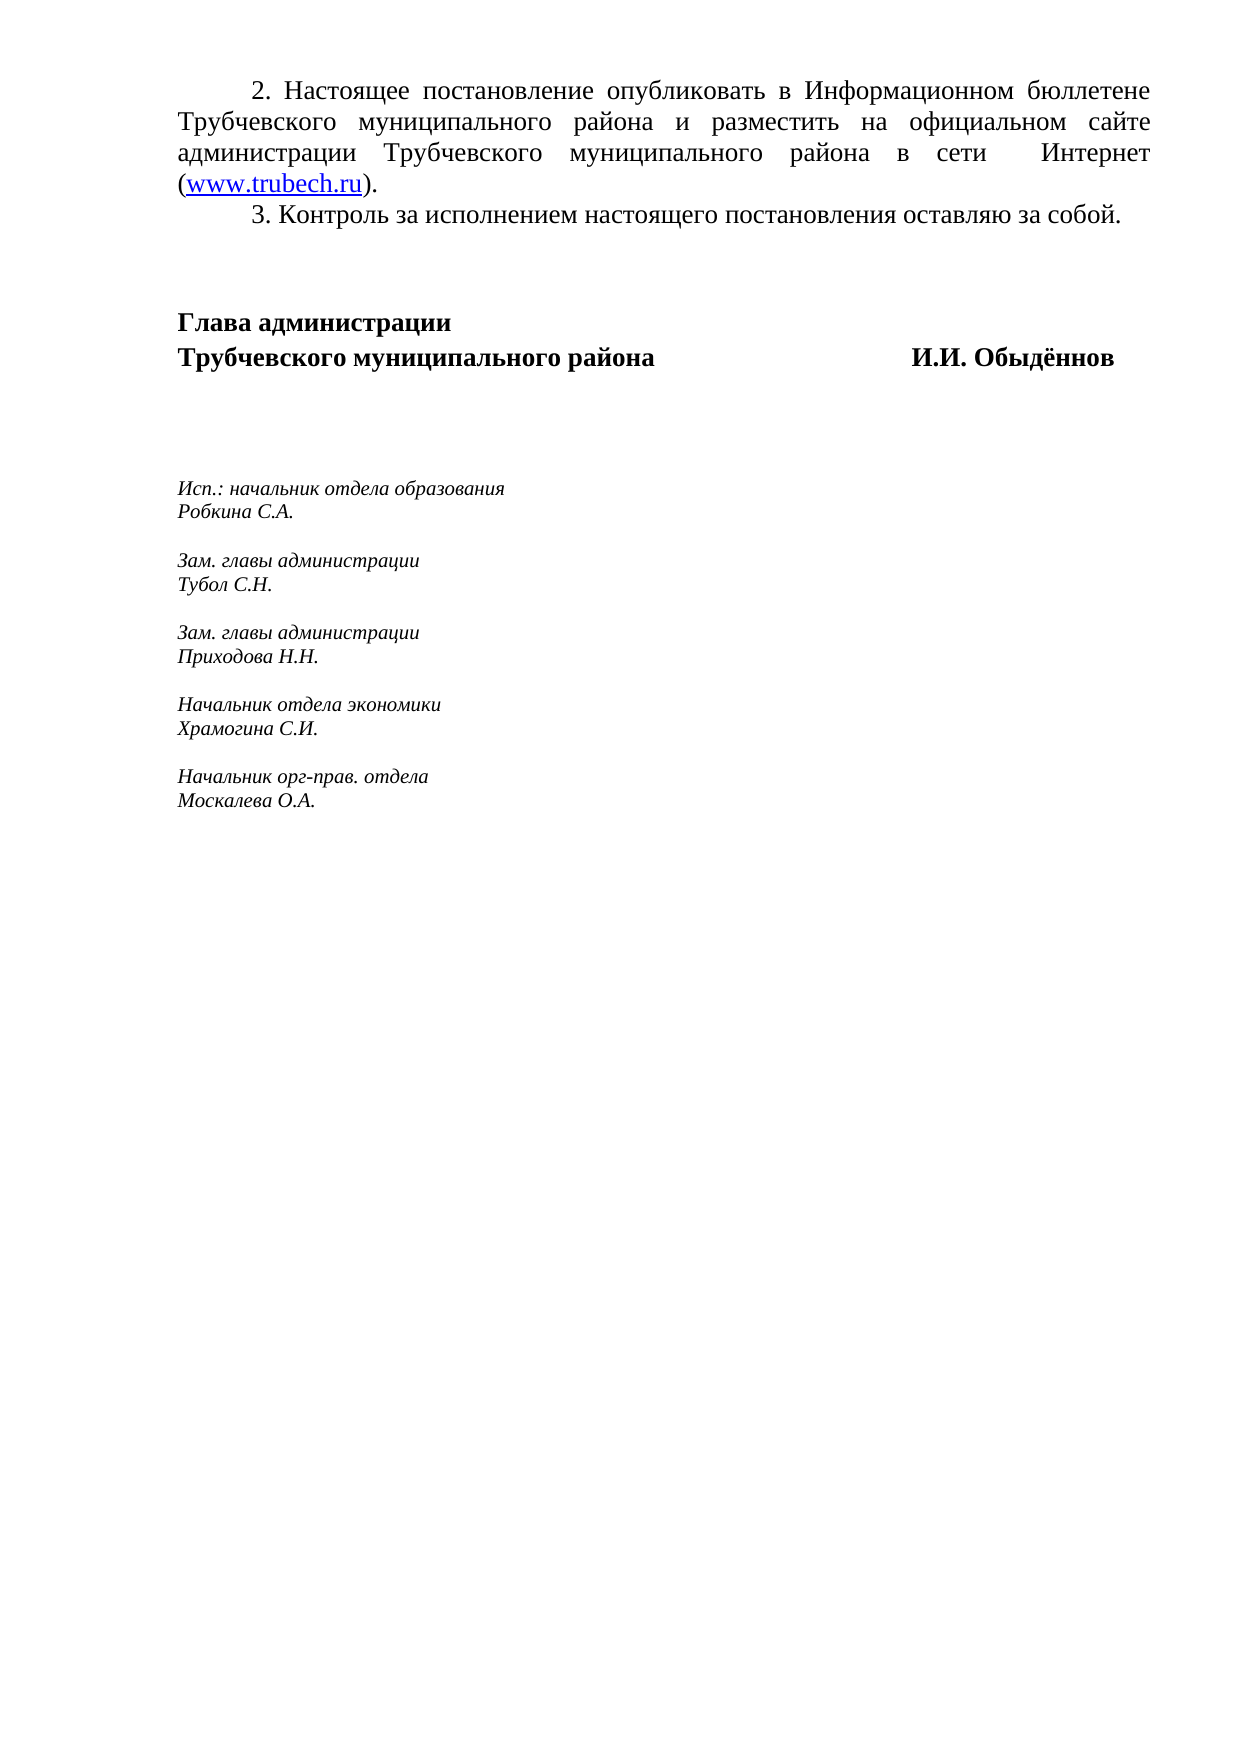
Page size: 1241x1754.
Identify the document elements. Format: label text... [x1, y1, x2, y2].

text Начальник орг-прав. отдела [177, 764, 1152, 788]
text Трубчевского муниципального района И.И. Обыдённов [177, 341, 1152, 372]
text Робкина С.А. [177, 499, 1152, 523]
text Москалева О.А. [177, 788, 1152, 812]
text Тубол С.Н. [177, 572, 1152, 596]
text Исп.: начальник отдела образования [177, 475, 1152, 499]
text Храмогина С.И. [177, 716, 1152, 740]
text Начальник отдела экономики [177, 692, 1152, 716]
text 2. Настоящее постановление опубликовать в Информационном бюллетене Трубчевского муниципального района и разместить на официальном сайте администрации Трубчевского муниципального района в сети Интернет (www.trubech.ru). [177, 74, 1152, 198]
text Зам. главы администрации [177, 548, 1152, 572]
text 3. Контроль за исполнением настоящего постановления оставляю за собой. [177, 198, 1152, 229]
text Приходова Н.Н. [177, 644, 1152, 668]
text Глава администрации [177, 306, 1152, 337]
text Зам. главы администрации [177, 620, 1152, 644]
